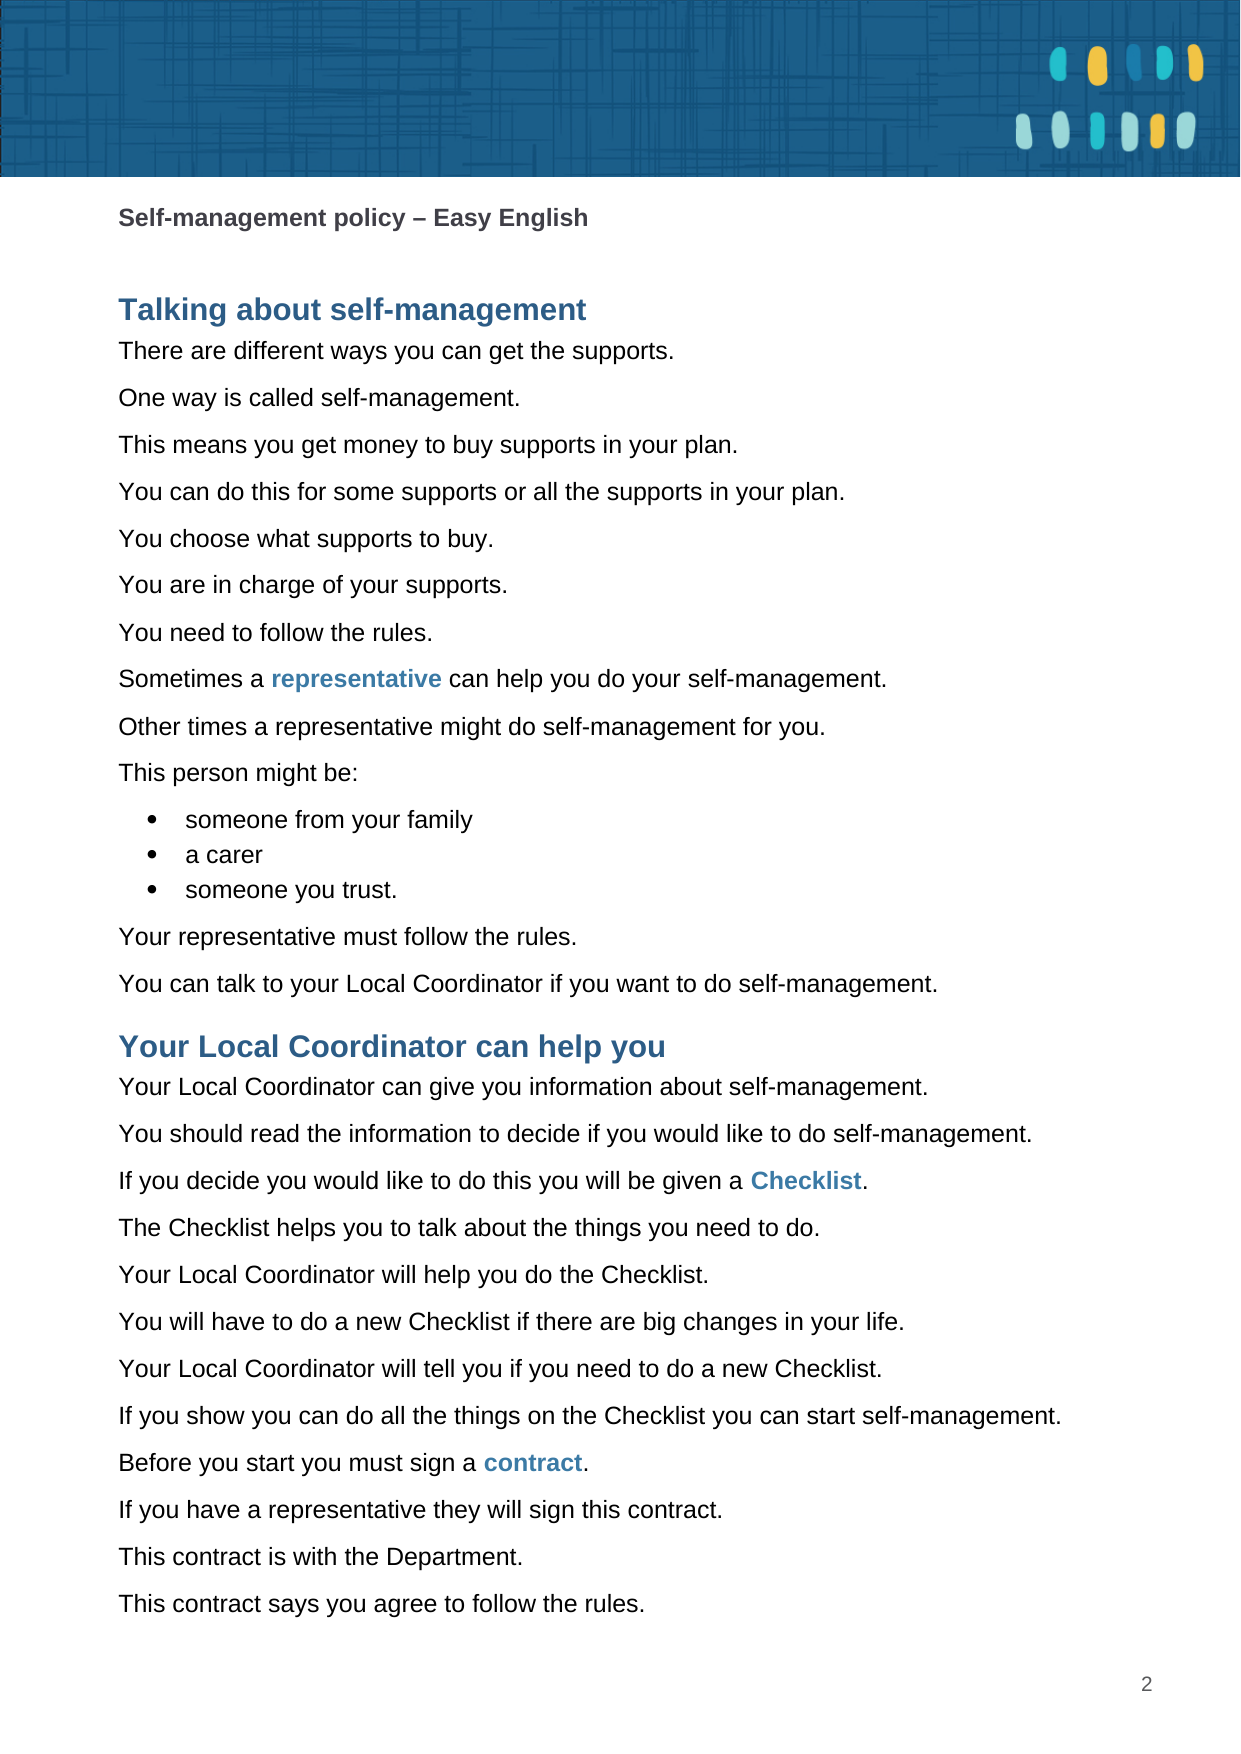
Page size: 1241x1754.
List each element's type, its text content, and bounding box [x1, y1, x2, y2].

subtitle Talking about self-management [118, 291, 1122, 327]
text You can do this for some supports or all the supports in your plan. [118, 477, 1122, 505]
picture [0, 0, 1241, 177]
text You are in charge of your supports. [118, 571, 1122, 599]
text someone you trust. [148, 874, 1122, 903]
text If you decide you would like to do this you will be given a Checklist. [118, 1166, 1122, 1195]
text If you have a representative they will sign this contract. [118, 1495, 1122, 1524]
text a carer [148, 840, 1122, 869]
text This means you get money to buy supports in your plan. [118, 429, 1122, 458]
text You can talk to your Local Coordinator if you want to do self-management. [118, 969, 1122, 997]
subtitle Your Local Coordinator can help you [118, 1028, 1122, 1064]
text Your representative must follow the rules. [118, 922, 1122, 950]
text The Checklist helps you to talk about the things you need to do. [118, 1213, 1122, 1242]
text This contract says you agree to follow the rules. [118, 1589, 1122, 1618]
text Other times a representative might do self-management for you. [118, 711, 1122, 740]
text You should read the information to decide if you would like to do self-management. [118, 1119, 1122, 1148]
text Before you start you must sign a contract. [118, 1448, 1122, 1477]
text You need to follow the rules. [118, 617, 1122, 646]
text This person might be: [118, 758, 1122, 787]
text You will have to do a new Checklist if there are big changes in your life. [118, 1307, 1122, 1336]
text You choose what supports to buy. [118, 523, 1122, 552]
text This contract is with the Department. [118, 1542, 1122, 1571]
text Your Local Coordinator will help you do the Checklist. [118, 1260, 1122, 1289]
text Your Local Coordinator can give you information about self-management. [118, 1072, 1122, 1101]
text Sometimes a representative can help you do your self-management. [118, 664, 1122, 693]
text There are different ways you can get the supports. [118, 336, 1122, 364]
text One way is called self-management. [118, 383, 1122, 411]
text If you show you can do all the things on the Checklist you can start self-management. [118, 1401, 1122, 1430]
text Your Local Coordinator will tell you if you need to do a new Checklist. [118, 1354, 1122, 1383]
text someone from your family [148, 805, 1122, 834]
